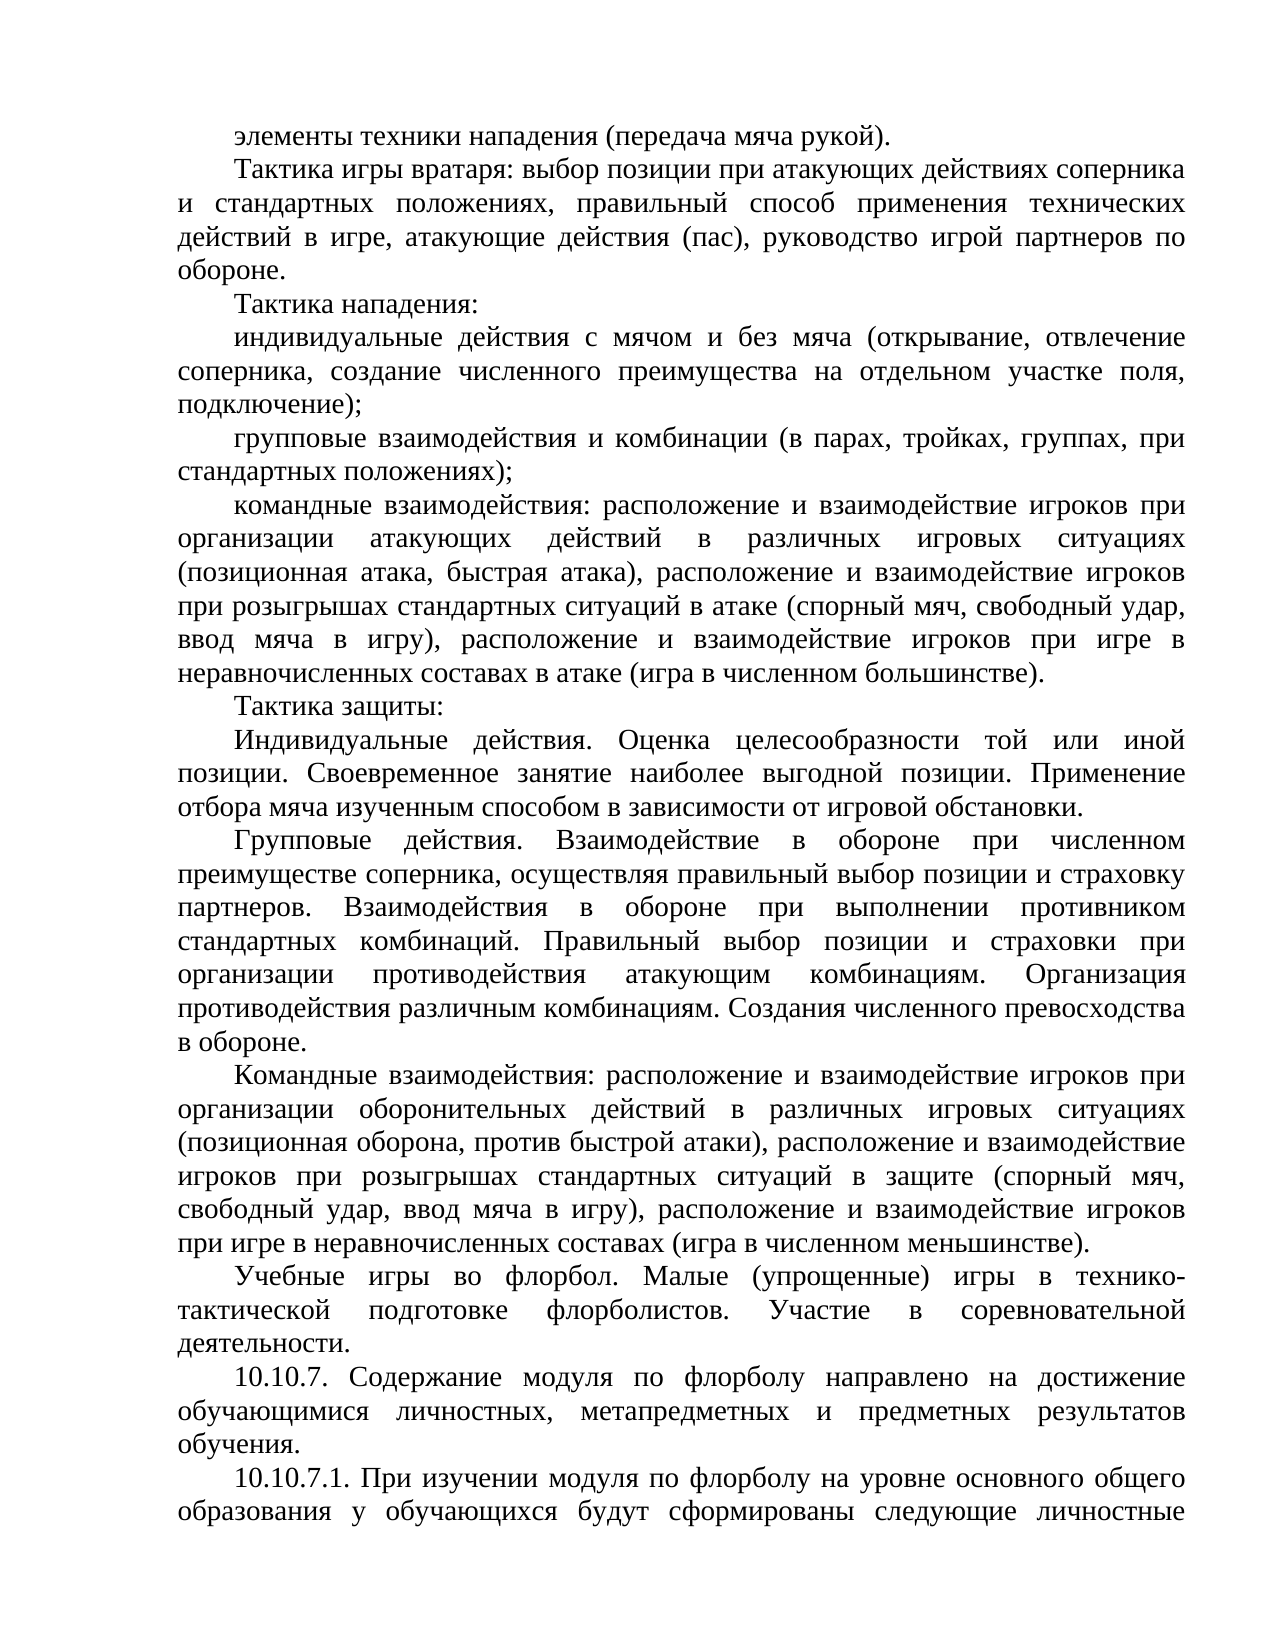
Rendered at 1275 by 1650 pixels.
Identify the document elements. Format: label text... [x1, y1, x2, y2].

text Тактика игры вратаря: выбор позиции при атакующих действиях соперника и стандартных положениях, правильный способ применения технических действий в игре, атакующие действия (пас), руководство игрой партнеров по обороне. [177, 152, 1186, 286]
text элементы техники нападения (передача мяча рукой). [177, 118, 1186, 152]
text групповые взаимодействия и комбинации (в парах, тройках, группах, при стандартных положениях); [177, 420, 1186, 487]
text Тактика защиты: [177, 688, 1186, 722]
text 10.10.7. Содержание модуля по флорболу направлено на достижение обучающимися личностных, метапредметных и предметных результатов обучения. [177, 1359, 1186, 1460]
text Тактика нападения: [177, 286, 1186, 319]
text Индивидуальные действия. Оценка целесообразности той или иной позиции. Своевременное занятие наиболее выгодной позиции. Применение отбора мяча изученным способом в зависимости от игровой обстановки. [177, 722, 1186, 822]
text Командные взаимодействия: расположение и взаимодействие игроков при организации оборонительных действий в различных игровых ситуациях (позиционная оборона, против быстрой атаки), расположение и взаимодействие игроков при розыгрышах стандартных ситуаций в защите (спорный мяч, свободный удар, ввод мяча в игру), расположение и взаимодействие игроков при игре в неравночисленных составах (игра в численном меньшинстве). [177, 1057, 1186, 1258]
text Групповые действия. Взаимодействие в обороне при численном преимуществе соперника, осуществляя правильный выбор позиции и страховку партнеров. Взаимодействия в обороне при выполнении противником стандартных комбинаций. Правильный выбор позиции и страховки при организации противодействия атакующим комбинациям. Организация противодействия различным комбинациям. Создания численного превосходства в обороне. [177, 822, 1186, 1057]
text командные взаимодействия: расположение и взаимодействие игроков при организации атакующих действий в различных игровых ситуациях (позиционная атака, быстрая атака), расположение и взаимодействие игроков при розыгрышах стандартных ситуаций в атаке (спорный мяч, свободный удар, ввод мяча в игру), расположение и взаимодействие игроков при игре в неравночисленных составах в атаке (игра в численном большинстве). [177, 487, 1186, 688]
text индивидуальные действия с мячом и без мяча (открывание, отвлечение соперника, создание численного преимущества на отдельном участке поля, подключение); [177, 319, 1186, 420]
text Учебные игры во флорбол. Малые (упрощенные) игры в технико-тактической подготовке флорболистов. Участие в соревновательной деятельности. [177, 1258, 1186, 1359]
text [177, 1460, 1186, 1527]
